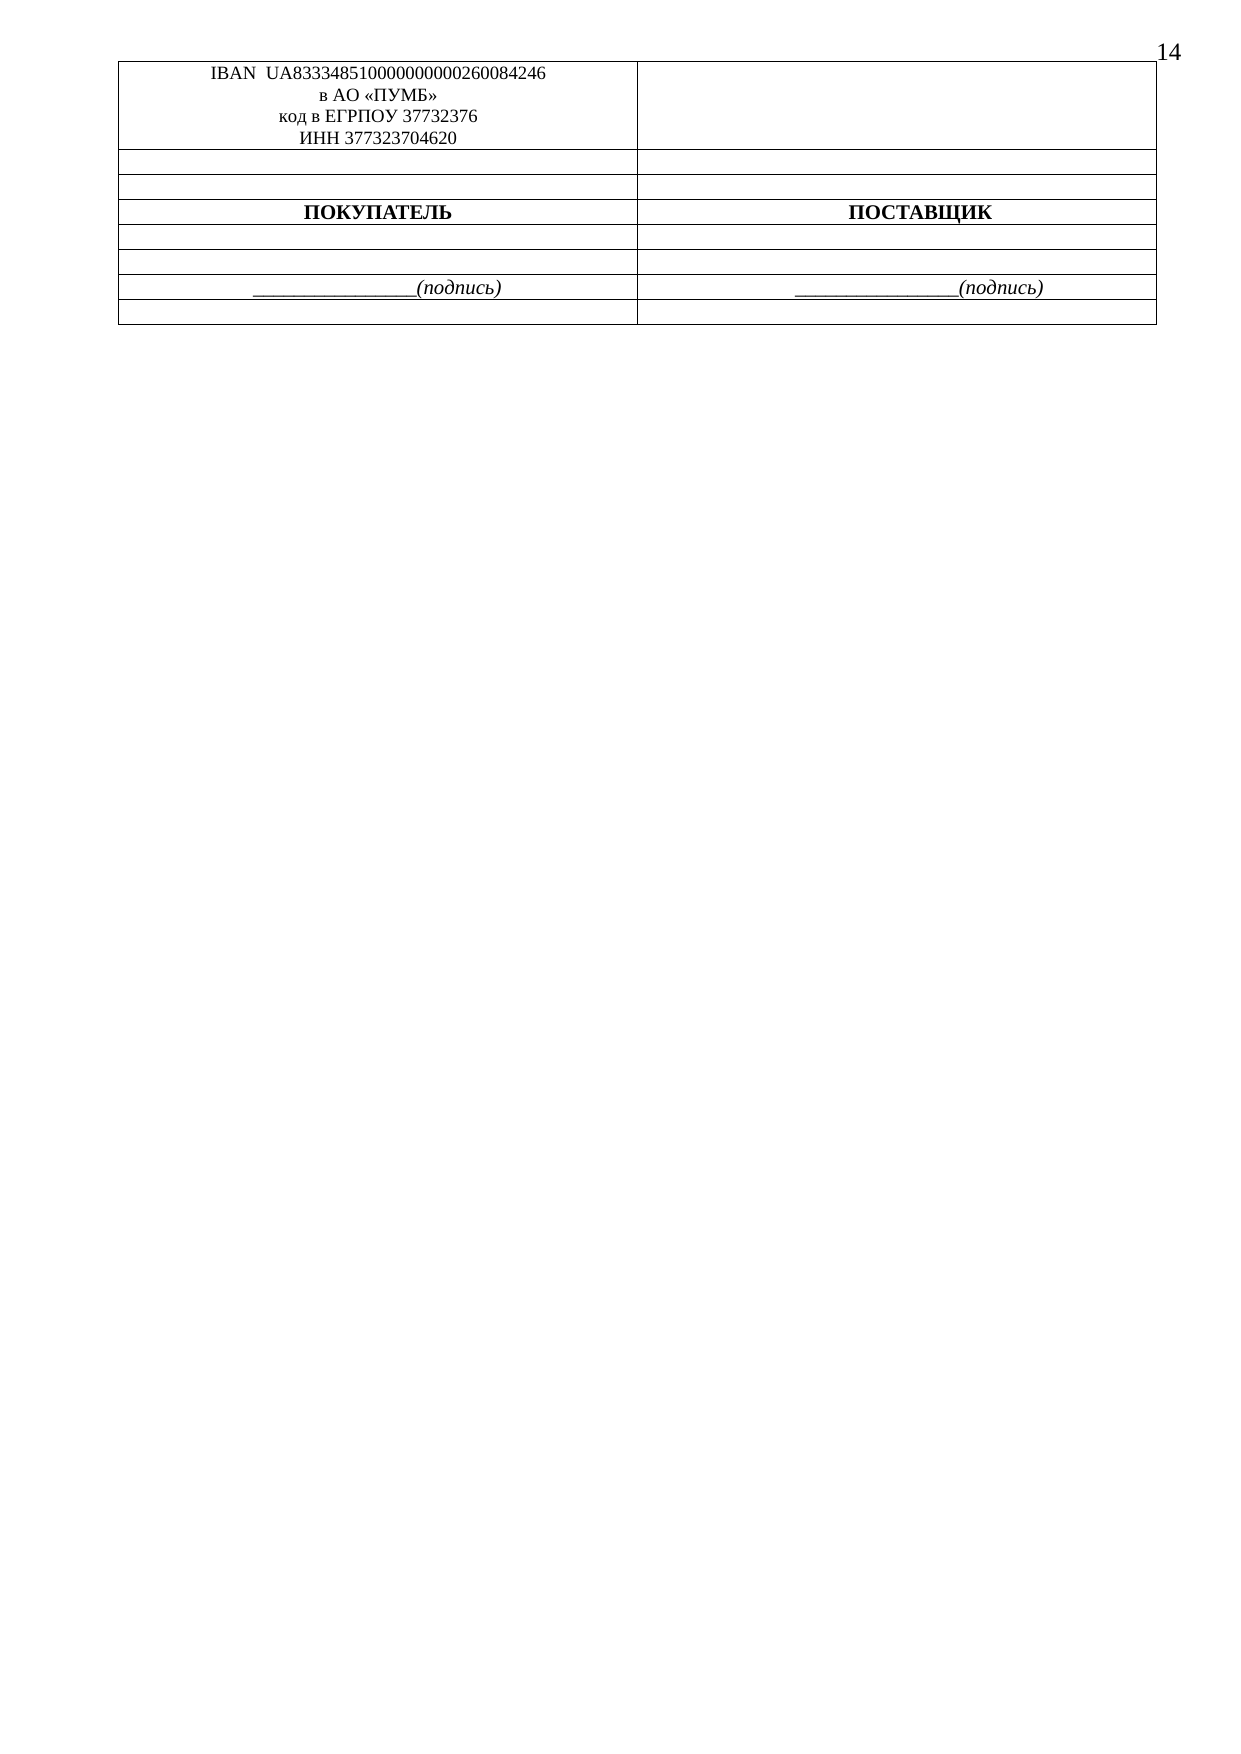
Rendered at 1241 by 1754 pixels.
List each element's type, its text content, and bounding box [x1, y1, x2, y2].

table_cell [119, 62, 637, 148]
table_cell [119, 225, 637, 249]
table_cell [638, 250, 1156, 274]
table_cell [638, 175, 1156, 199]
table_cell [638, 300, 1156, 324]
table_cell ПОСТАВЩИК [638, 200, 1156, 224]
table_cell [119, 175, 637, 199]
table_cell [119, 150, 637, 174]
table_cell [638, 225, 1156, 249]
table_cell [638, 62, 1156, 148]
table_cell покупатель [119, 200, 637, 224]
table_cell [119, 300, 637, 324]
table_cell [638, 150, 1156, 174]
table_cell [119, 250, 637, 274]
table_cell ________________(подпись) [638, 275, 1156, 299]
table_cell ________________(подпись) [119, 275, 637, 299]
